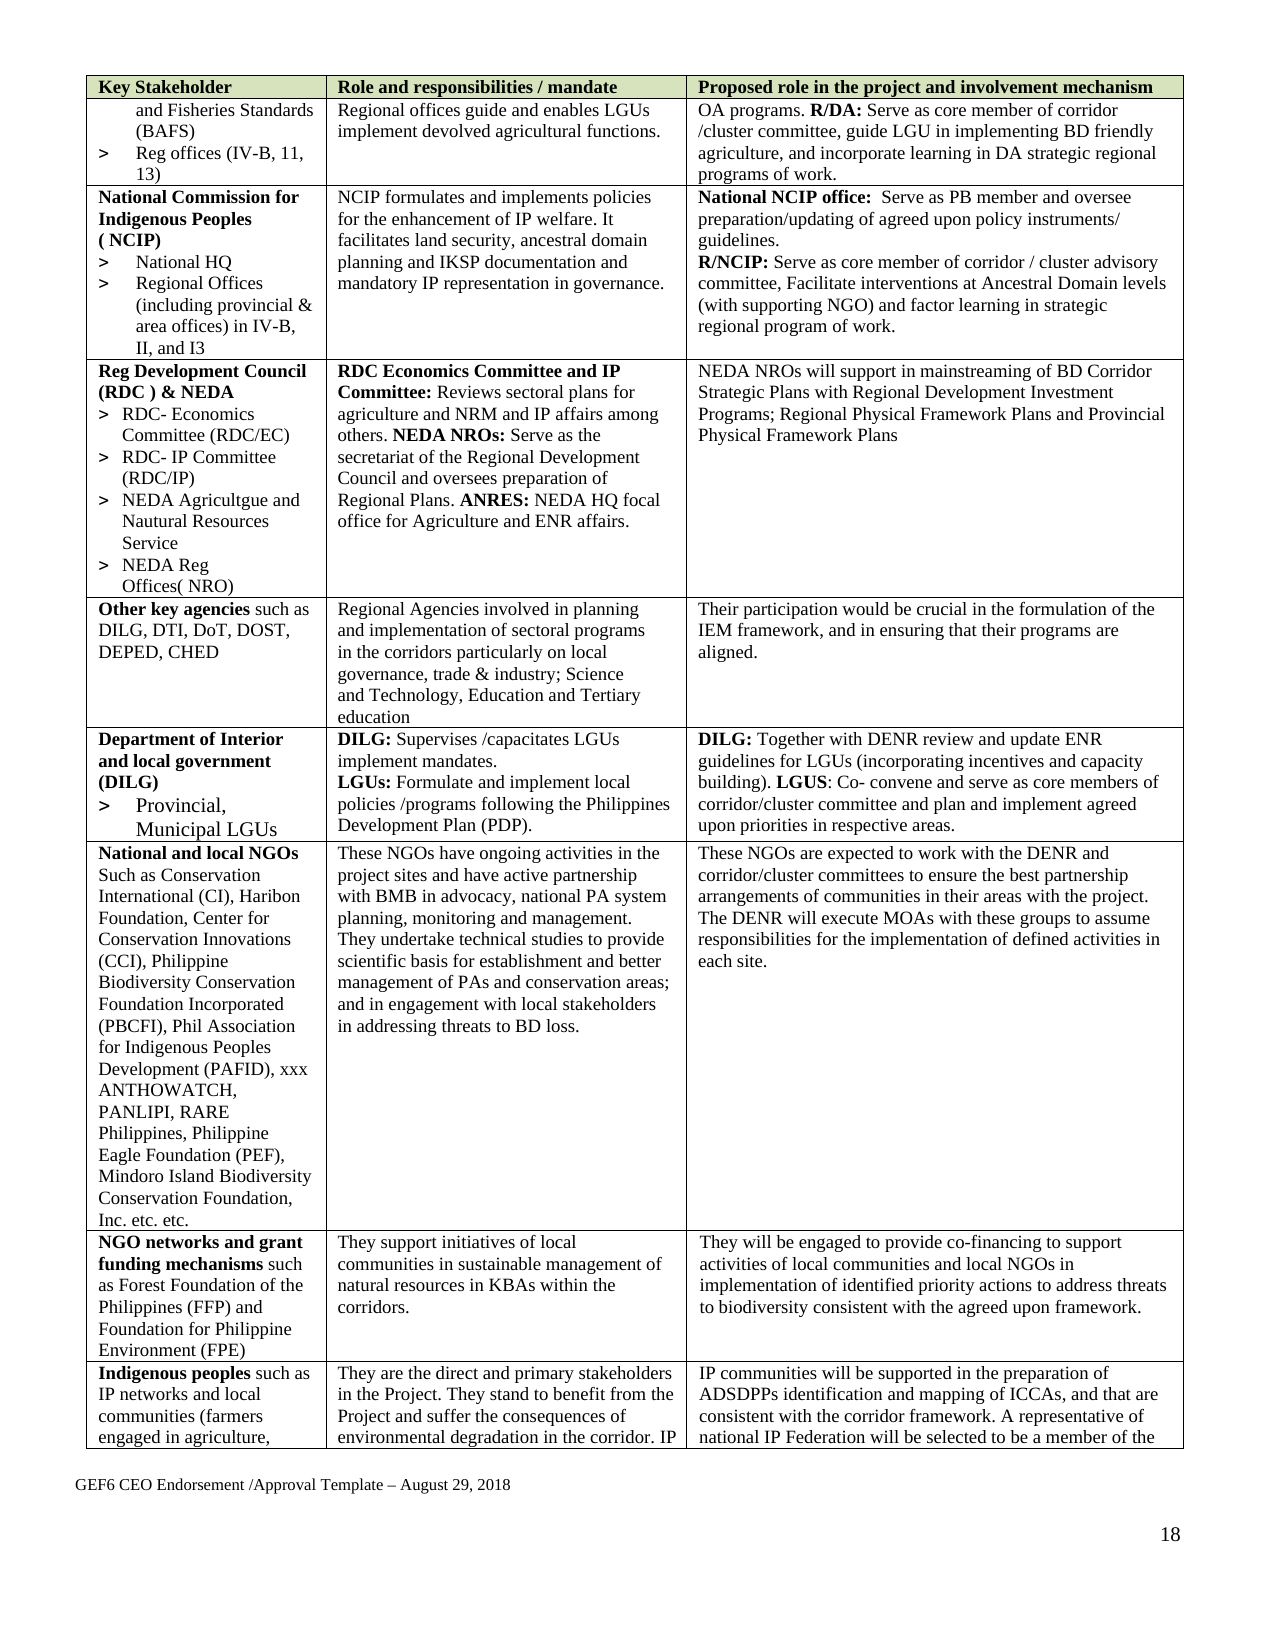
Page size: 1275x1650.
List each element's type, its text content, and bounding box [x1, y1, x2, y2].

table_cell Other key agencies such as DILG, DTI, DoT, DOST, DEPED, CHED [87, 598, 326, 727]
table_cell NGO networks and grant funding mechanisms such as Forest Foundation of the Philippines (FFP) and Foundation for Philippine Environment (FPE) [87, 1231, 326, 1361]
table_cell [687, 1362, 1183, 1448]
table_cell DILG: Together with DENR review and update ENR guidelines for LGUs (incorporating incentives and capacity building). LGUS: Co- convene and serve as core members of corridor/cluster committee and plan and implement agreed upon priorities in respective areas. [687, 728, 1183, 841]
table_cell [87, 99, 326, 185]
table_cell Reg Development Council (RDC ) & NEDA RDC- Economics Committee (RDC/EC) RDC- IP Committee (RDC/IP) NEDA Agricultgue and Nautural Resources Service NEDA Reg Offices( NRO) [87, 360, 326, 597]
table_cell DILG: Supervises /capacitates LGUs implement mandates. LGUs: Formulate and implement local policies /programs following the Philippines Development Plan (PDP). [327, 728, 686, 841]
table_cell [327, 1362, 686, 1448]
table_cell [327, 99, 686, 185]
table_cell These NGOs are expected to work with the DENR and corridor/cluster committees to ensure the best partnership arrangements of communities in their areas with the project. The DENR will execute MOAs with these groups to assume responsibilities for the implementation of defined activities in each site. [687, 842, 1183, 1230]
table_cell RDC Economics Committee and IP Committee: Reviews sectoral plans for agriculture and NRM and IP affairs among others. NEDA NROs: Serve as the secretariat of the Regional Development Council and oversees preparation of Regional Plans. ANRES: NEDA HQ focal office for Agriculture and ENR affairs. [327, 360, 686, 597]
table_cell National and local NGOs Such as Conservation International (CI), Haribon Foundation, Center for Conservation Innovations (CCI), Philippine Biodiversity Conservation Foundation Incorporated (PBCFI), Phil Association for Indigenous Peoples Development (PAFID), xxx ANTHOWATCH, PANLIPI, RARE Philippines, Philippine Eagle Foundation (PEF), Mindoro Island Biodiversity Conservation Foundation, Inc. etc. etc. [87, 842, 326, 1230]
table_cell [87, 1362, 326, 1448]
table_header Role and responsibilities / mandate [327, 76, 686, 98]
table_cell National Commission for Indigenous Peoples ( NCIP) National HQ Regional Offices (including provincial & area offices) in IV-B, II, and I3 [87, 186, 326, 358]
table_cell Their participation would be crucial in the formulation of the IEM framework, and in ensuring that their programs are aligned. [687, 598, 1183, 727]
table_cell They will be engaged to provide co-financing to support activities of local communities and local NGOs in implementation of identified priority actions to address threats to biodiversity consistent with the agreed upon framework. [687, 1231, 1183, 1361]
table_cell Department of Interior and local government (DILG) Provincial, Municipal LGUs [87, 728, 326, 841]
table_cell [687, 99, 1183, 185]
table_header Proposed role in the project and involvement mechanism [687, 76, 1183, 98]
table_cell They support initiatives of local communities in sustainable management of natural resources in KBAs within the corridors. [327, 1231, 686, 1361]
table_cell These NGOs have ongoing activities in the project sites and have active partnership with BMB in advocacy, national PA system planning, monitoring and management. They undertake technical studies to provide scientific basis for establishment and better management of PAs and conservation areas; and in engagement with local stakeholders in addressing threats to BD loss. [327, 842, 686, 1230]
table_header Key Stakeholder [87, 76, 326, 98]
table_cell Regional Agencies involved in planning and implementation of sectoral programs in the corridors particularly on local governance, trade & industry; Science and Technology, Education and Tertiary education [327, 598, 686, 727]
table_cell NEDA NROs will support in mainstreaming of BD Corridor Strategic Plans with Regional Development Investment Programs; Regional Physical Framework Plans and Provincial Physical Framework Plans [687, 360, 1183, 597]
table_cell National NCIP office: Serve as PB member and oversee preparation/updating of agreed upon policy instruments/ guidelines. R/NCIP: Serve as core member of corridor / cluster advisory committee, Facilitate interventions at Ancestral Domain levels (with supporting NGO) and factor learning in strategic regional program of work. [687, 186, 1183, 358]
table_cell NCIP formulates and implements policies for the enhancement of IP welfare. It facilitates land security, ancestral domain planning and IKSP documentation and mandatory IP representation in governance. [327, 186, 686, 358]
